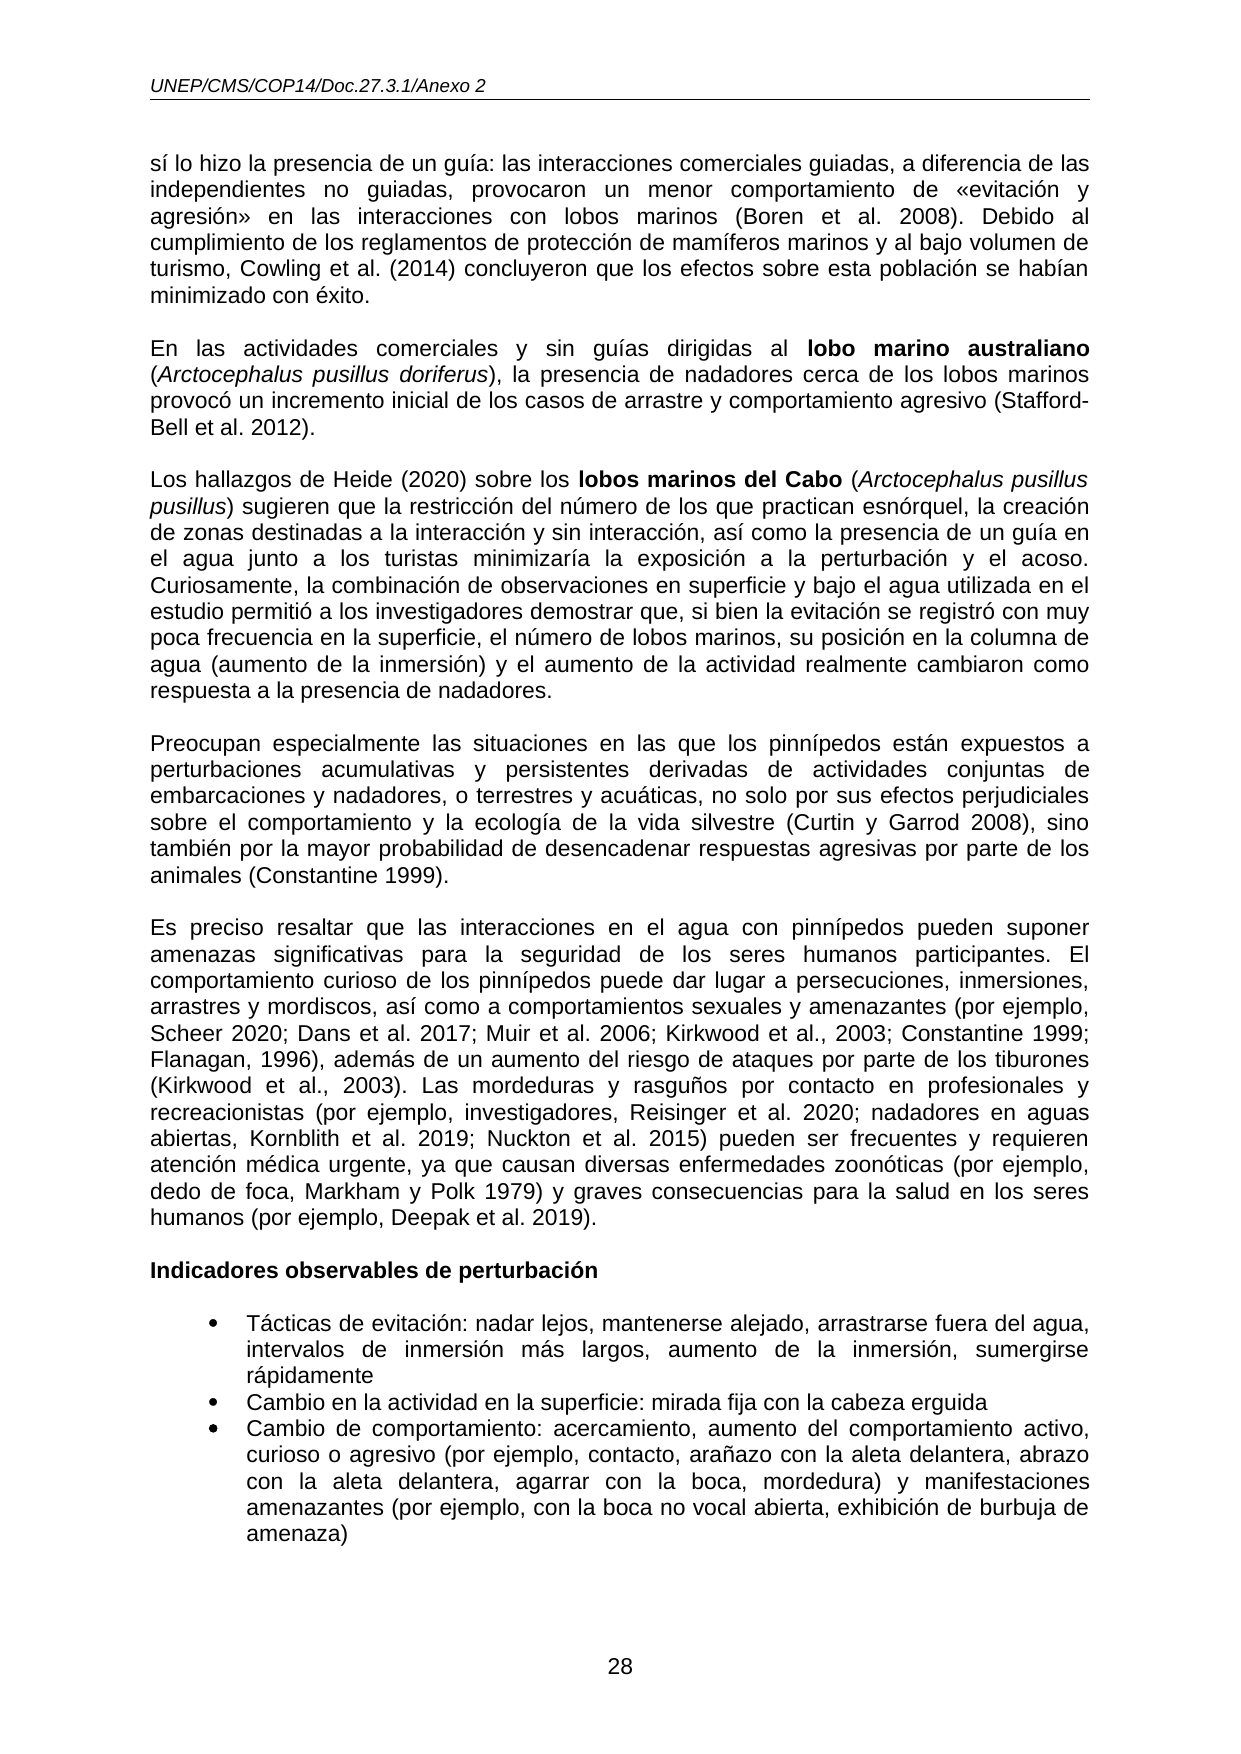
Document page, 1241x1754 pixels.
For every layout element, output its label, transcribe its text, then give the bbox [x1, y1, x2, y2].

list Tácticas de evitación: nadar lejos, mantenerse alejado, arrastrarse fuera del agua, intervalos de inmersión más largos, aumento de la inmersión, sumergirse rápidamente [209, 1309, 1090, 1389]
list Cambio de comportamiento: acercamiento, aumento del comportamiento activo, curioso o agresivo (por ejemplo, contacto, arañazo con la aleta delantera, abrazo con la aleta delantera, agarrar con la boca, mordedura) y manifestaciones amenazantes (por ejemplo, con la boca no vocal abierta, exhibición de burbuja de amenaza) [209, 1415, 1090, 1547]
text Preocupan especialmente las situaciones en las que los pinnípedos están expuestos a perturbaciones acumulativas y persistentes derivadas de actividades conjuntas de embarcaciones y nadadores, o terrestres y acuáticas, no solo por sus efectos perjudiciales sobre el comportamiento y la ecología de la vida silvestre (Curtin y Garrod 2008), sino también por la mayor probabilidad de desencadenar respuestas agresivas por parte de los animales (Constantine 1999). [150, 730, 1090, 888]
text Es preciso resaltar que las interacciones en el agua con pinnípedos pueden suponer amenazas significativas para la seguridad de los seres humanos participantes. El comportamiento curioso de los pinnípedos puede dar lugar a persecuciones, inmersiones, arrastres y mordiscos, así como a comportamientos sexuales y amenazantes (por ejemplo, Scheer 2020; Dans et al. 2017; Muir et al. 2006; Kirkwood et al., 2003; Constantine 1999; Flanagan, 1996), además de un aumento del riesgo de ataques por parte de los tiburones (Kirkwood et al., 2003). Las mordeduras y rasguños por contacto en profesionales y recreacionistas (por ejemplo, investigadores, Reisinger et al. 2020; nadadores en aguas abiertas, Kornblith et al. 2019; Nuckton et al. 2015) pueden ser frecuentes y requieren atención médica urgente, ya que causan diversas enfermedades zoonóticas (por ejemplo, dedo de foca, Markham y Polk 1979) y graves consecuencias para la salud en los seres humanos (por ejemplo, Deepak et al. 2019). [150, 914, 1090, 1231]
list Cambio en la actividad en la superficie: mirada fija con la cabeza erguida [209, 1389, 1090, 1415]
text Indicadores observables de perturbación [150, 1257, 1090, 1283]
text En las actividades comerciales y sin guías dirigidas al lobo marino australiano (Arctocephalus pusillus doriferus), la presencia de nadadores cerca de los lobos marinos provocó un incremento inicial de los casos de arrastre y comportamiento agresivo (Stafford-Bell et al. 2012). [150, 334, 1090, 440]
text Los hallazgos de Heide (2020) sobre los lobos marinos del Cabo (Arctocephalus pusillus pusillus) sugieren que la restricción del número de los que practican esnórquel, la creación de zonas destinadas a la interacción y sin interacción, así como la presencia de un guía en el agua junto a los turistas minimizaría la exposición a la perturbación y el acoso. Curiosamente, la combinación de observaciones en superficie y bajo el agua utilizada en el estudio permitió a los investigadores demostrar que, si bien la evitación se registró con muy poca frecuencia en la superficie, el número de lobos marinos, su posición en la columna de agua (aumento de la inmersión) y el aumento de la actividad realmente cambiaron como respuesta a la presencia de nadadores. [150, 466, 1090, 703]
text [150, 150, 1090, 308]
